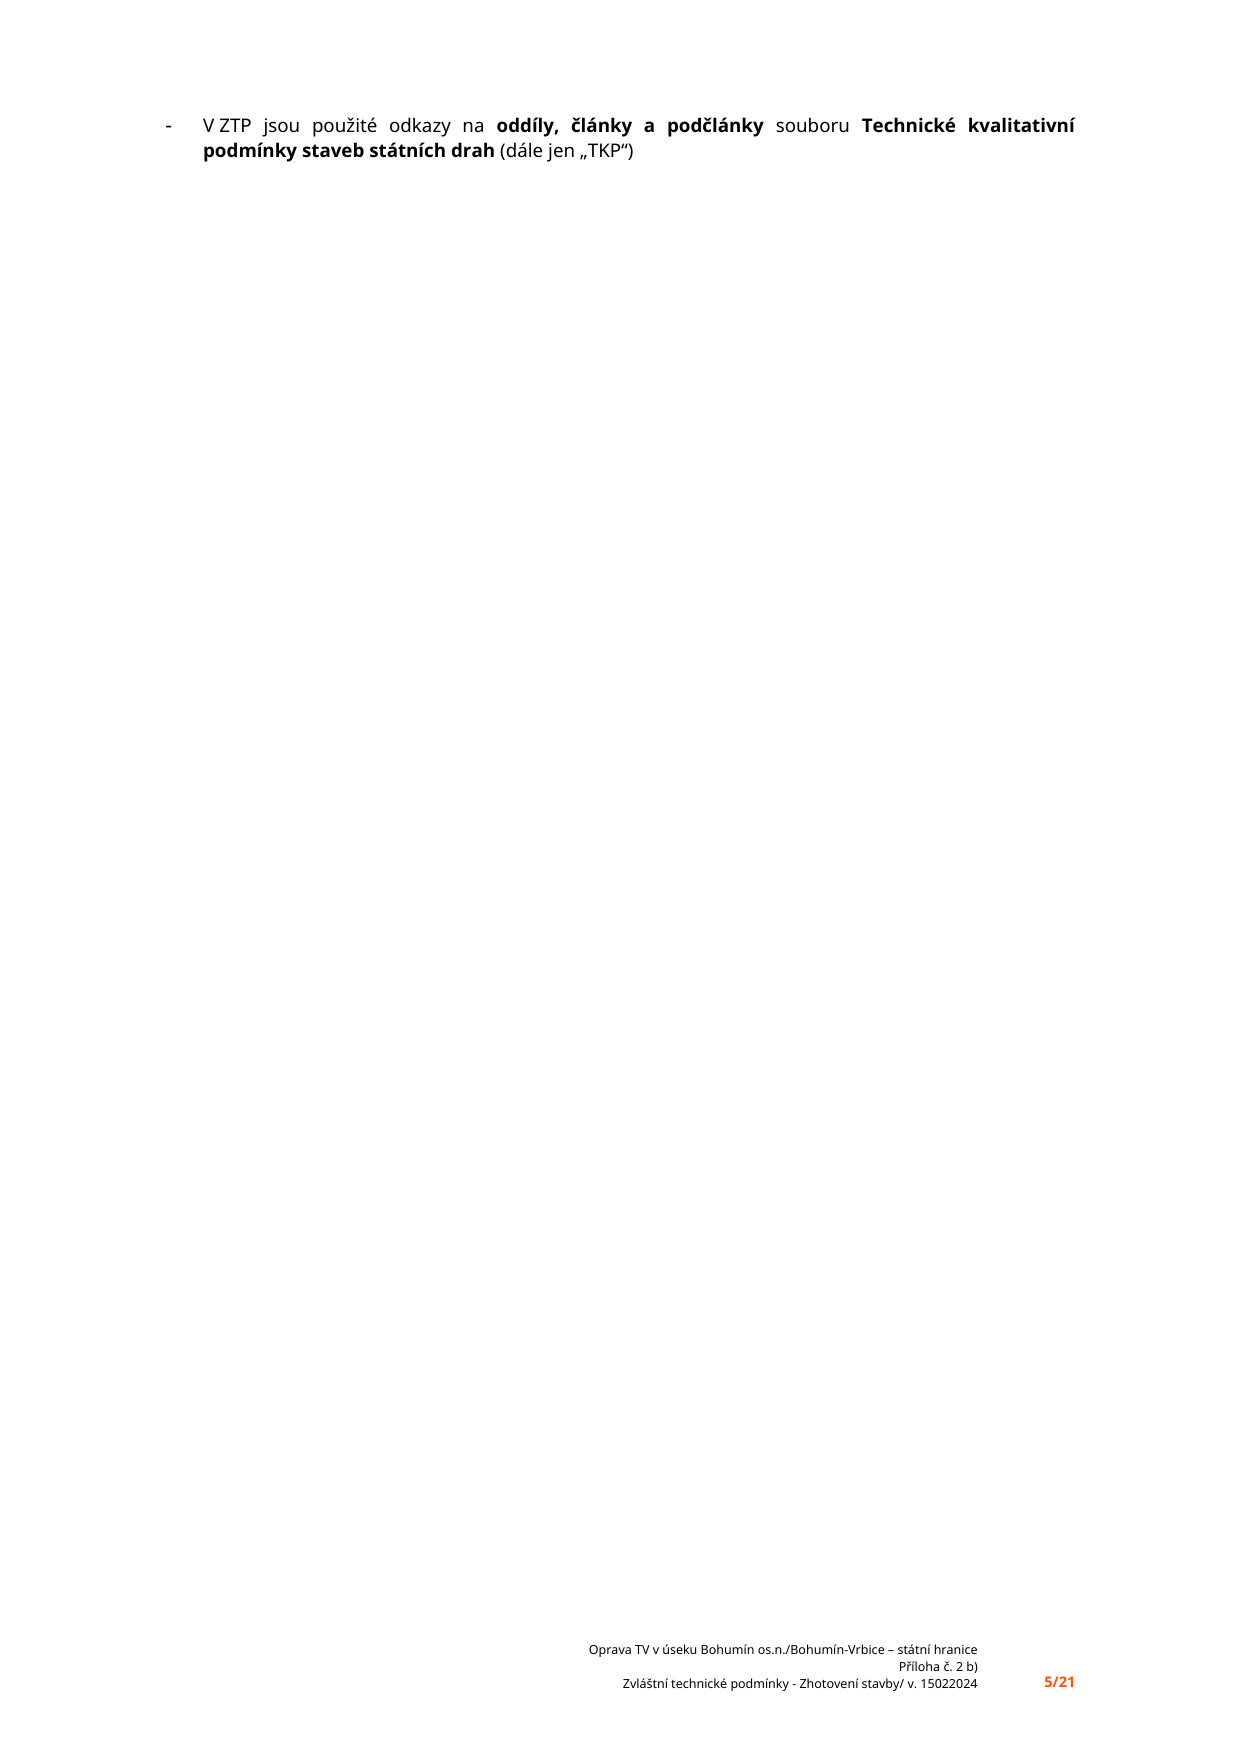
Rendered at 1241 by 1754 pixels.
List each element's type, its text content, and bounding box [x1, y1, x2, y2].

list V ZTP jsou použité odkazy na oddíly, články a podčlánky souboru Technické kvalitativní podmínky staveb státních drah (dále jen „TKP“) [165, 112, 1075, 163]
